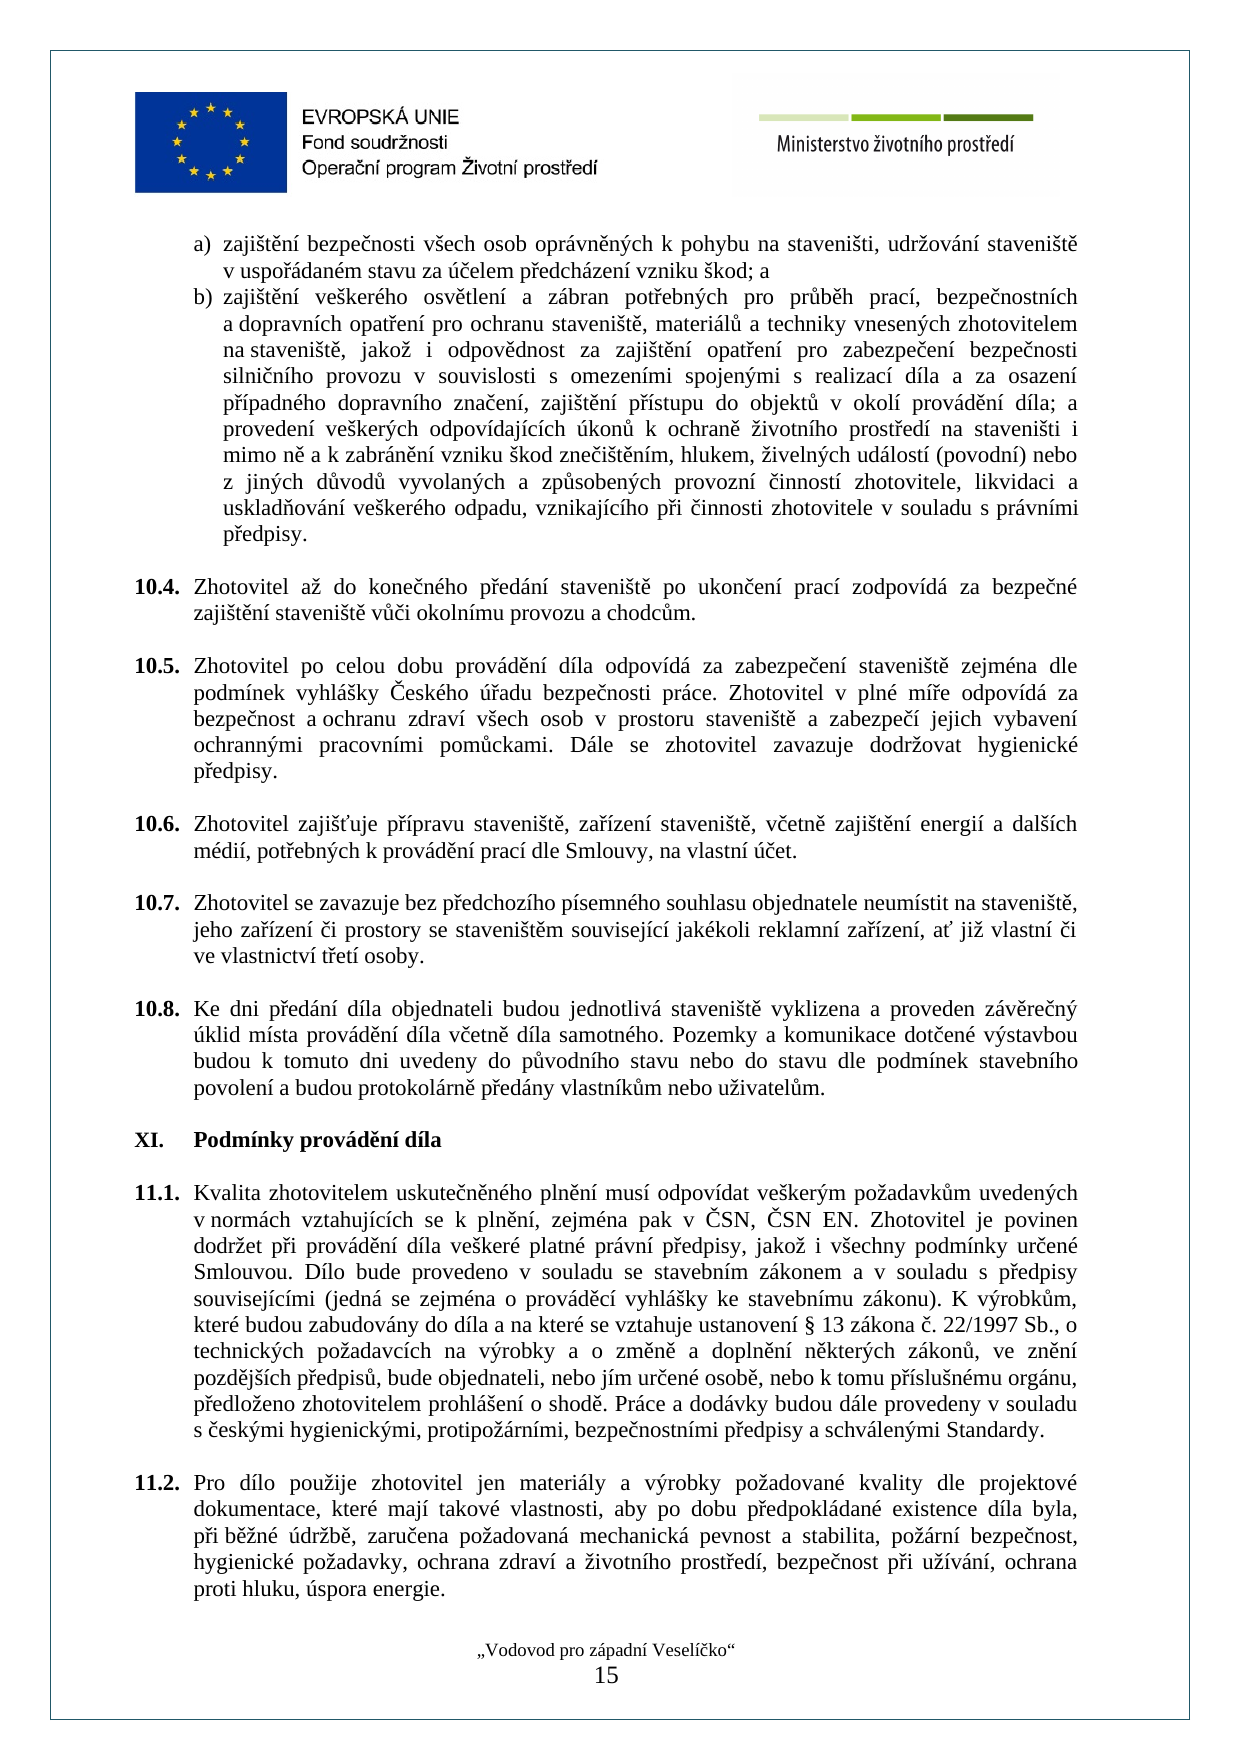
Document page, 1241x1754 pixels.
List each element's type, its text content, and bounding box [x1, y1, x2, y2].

list Podmínky provádění díla [134, 1127, 1079, 1153]
list Ke dni předání díla objednateli budou jednotlivá staveniště vyklizena a proveden závěrečný úklid místa provádění díla včetně díla samotného. Pozemky a komunikace dotčené výstavbou budou k tomuto dni uvedeny do původního stavu nebo do stavu dle podmínek stavebního povolení a budou protokolárně předány vlastníkům nebo uživatelům. [134, 995, 1079, 1100]
list Zhotovitel zajišťuje přípravu staveniště, zařízení staveniště, včetně zajištění energií a dalších médií, potřebných k provádění prací dle Smlouvy, na vlastní účet. [134, 810, 1079, 863]
list Zhotovitel po celou dobu provádění díla odpovídá za zabezpečení staveniště zejména dle podmínek vyhlášky Českého úřadu bezpečnosti práce. Zhotovitel v plné míře odpovídá za bezpečnost a ochranu zdraví všech osob v prostoru staveniště a zabezpečí jejich vybavení ochrannými pracovními pomůckami. Dále se zhotovitel zavazuje dodržovat hygienické předpisy. [134, 652, 1079, 784]
list Zhotovitel se zavazuje bez předchozího písemného souhlasu objednatele neumístit na staveniště, jeho zařízení či prostory se staveništěm související jakékoli reklamní zařízení, ať již vlastní či ve vlastnictví třetí osoby. [134, 889, 1079, 968]
list Zhotovitel až do konečného předání staveniště po ukončení prací zodpovídá za bezpečné zajištění staveniště vůči okolnímu provozu a chodcům. [134, 573, 1079, 626]
picture [732, 73, 1060, 197]
list Kvalita zhotovitelem uskutečněného plnění musí odpovídat veškerým požadavkům uvedených v normách vztahujících se k plnění, zejména pak v ČSN, ČSN EN. Zhotovitel je povinen dodržet při provádění díla veškeré platné právní předpisy, jakož i všechny podmínky určené Smlouvou. Dílo bude provedeno v souladu se stavebním zákonem a v souladu s předpisy souvisejícími (jedná se zejména o prováděcí vyhlášky ke stavebnímu zákonu). K výrobkům, které budou zabudovány do díla a na které se vztahuje ustanovení § 13 zákona č. 22/1997 Sb., o technických požadavcích na výrobky a o změně a doplnění některých zákonů, ve znění pozdějších předpisů, bude objednateli, nebo jím určené osobě, nebo k tomu příslušnému orgánu, předloženo zhotovitelem prohlášení o shodě. Práce a dodávky budou dále provedeny v souladu s českými hygienickými, protipožárními, bezpečnostními předpisy a schválenými Standardy. [134, 1179, 1079, 1443]
list zajištění bezpečnosti všech osob oprávněných k pohybu na staveništi, udržování staveniště v uspořádaném stavu za účelem předcházení vzniku škod; a [193, 231, 1079, 283]
list zajištění veškerého osvětlení a zábran potřebných pro průběh prací, bezpečnostních a dopravních opatření pro ochranu staveniště, materiálů a techniky vnesených zhotovitelem na staveniště, jakož i odpovědnost za zajištění opatření pro zabezpečení bezpečnosti silničního provozu v souvislosti s omezeními spojenými s realizací díla a za osazení případného dopravního značení, zajištění přístupu do objektů v okolí provádění díla; a provedení veškerých odpovídajících úkonů k ochraně životního prostředí na staveništi i mimo ně a k zabránění vzniku škod znečištěním, hlukem, živelných událostí (povodní) nebo z jiných důvodů vyvolaných a způsobených provozní činností zhotovitele, likvidaci a uskladňování veškerého odpadu, vznikajícího při činnosti zhotovitele v souladu s právními předpisy. [193, 283, 1079, 547]
list Pro dílo použije zhotovitel jen materiály a výrobky požadované kvality dle projektové dokumentace, které mají takové vlastnosti, aby po dobu předpokládané existence díla byla, při běžné údržbě, zaručena požadovaná mechanická pevnost a stabilita, požární bezpečnost, hygienické požadavky, ochrana zdraví a životního prostředí, bezpečnost při užívání, ochrana proti hluku, úspora energie. [134, 1469, 1079, 1601]
picture [134, 92, 609, 197]
